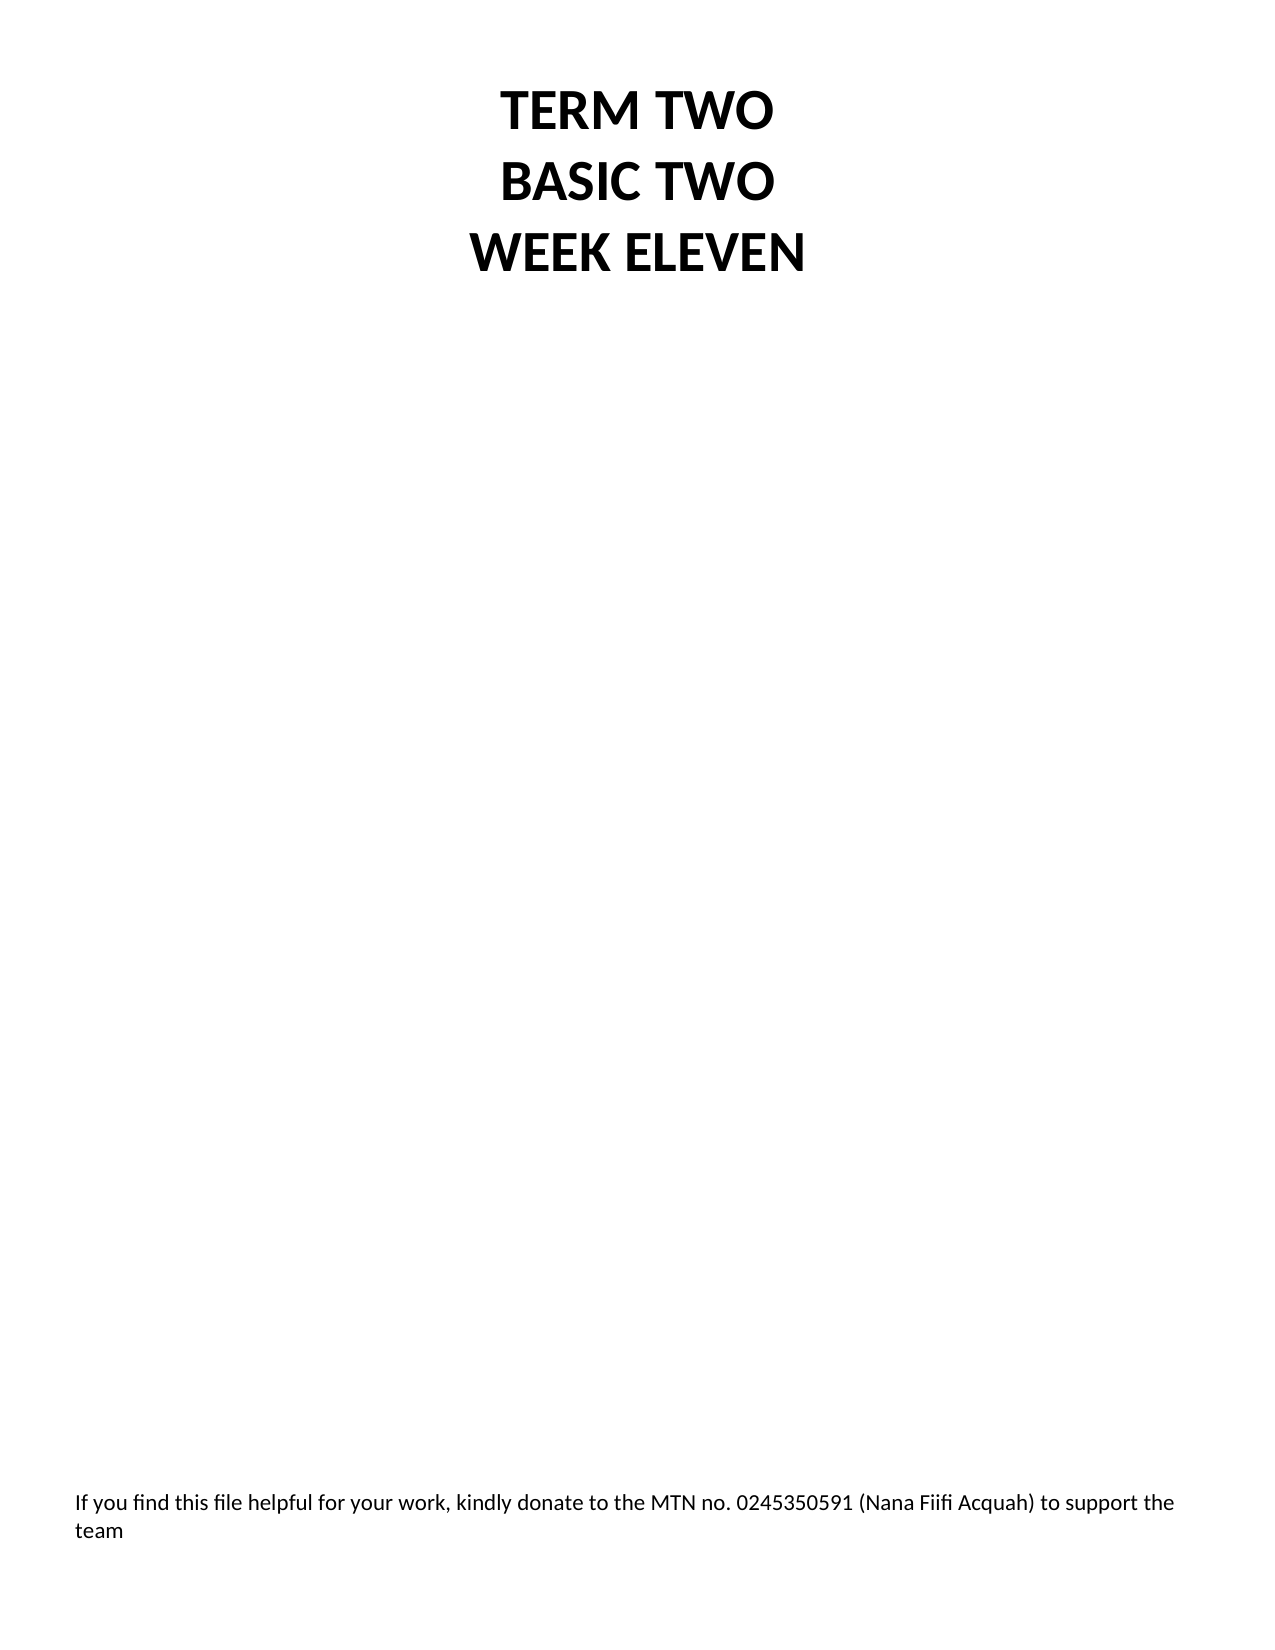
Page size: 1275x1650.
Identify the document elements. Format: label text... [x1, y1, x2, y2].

text If you find this file helpful for your work, kindly donate to the MTN no. 0245350591 (Nana Fiifi Acquah) to support the team [75, 1488, 1175, 1544]
text TERM TWO [493, 77, 782, 144]
text BASIC TWO WEEK ELEVEN [463, 144, 812, 286]
